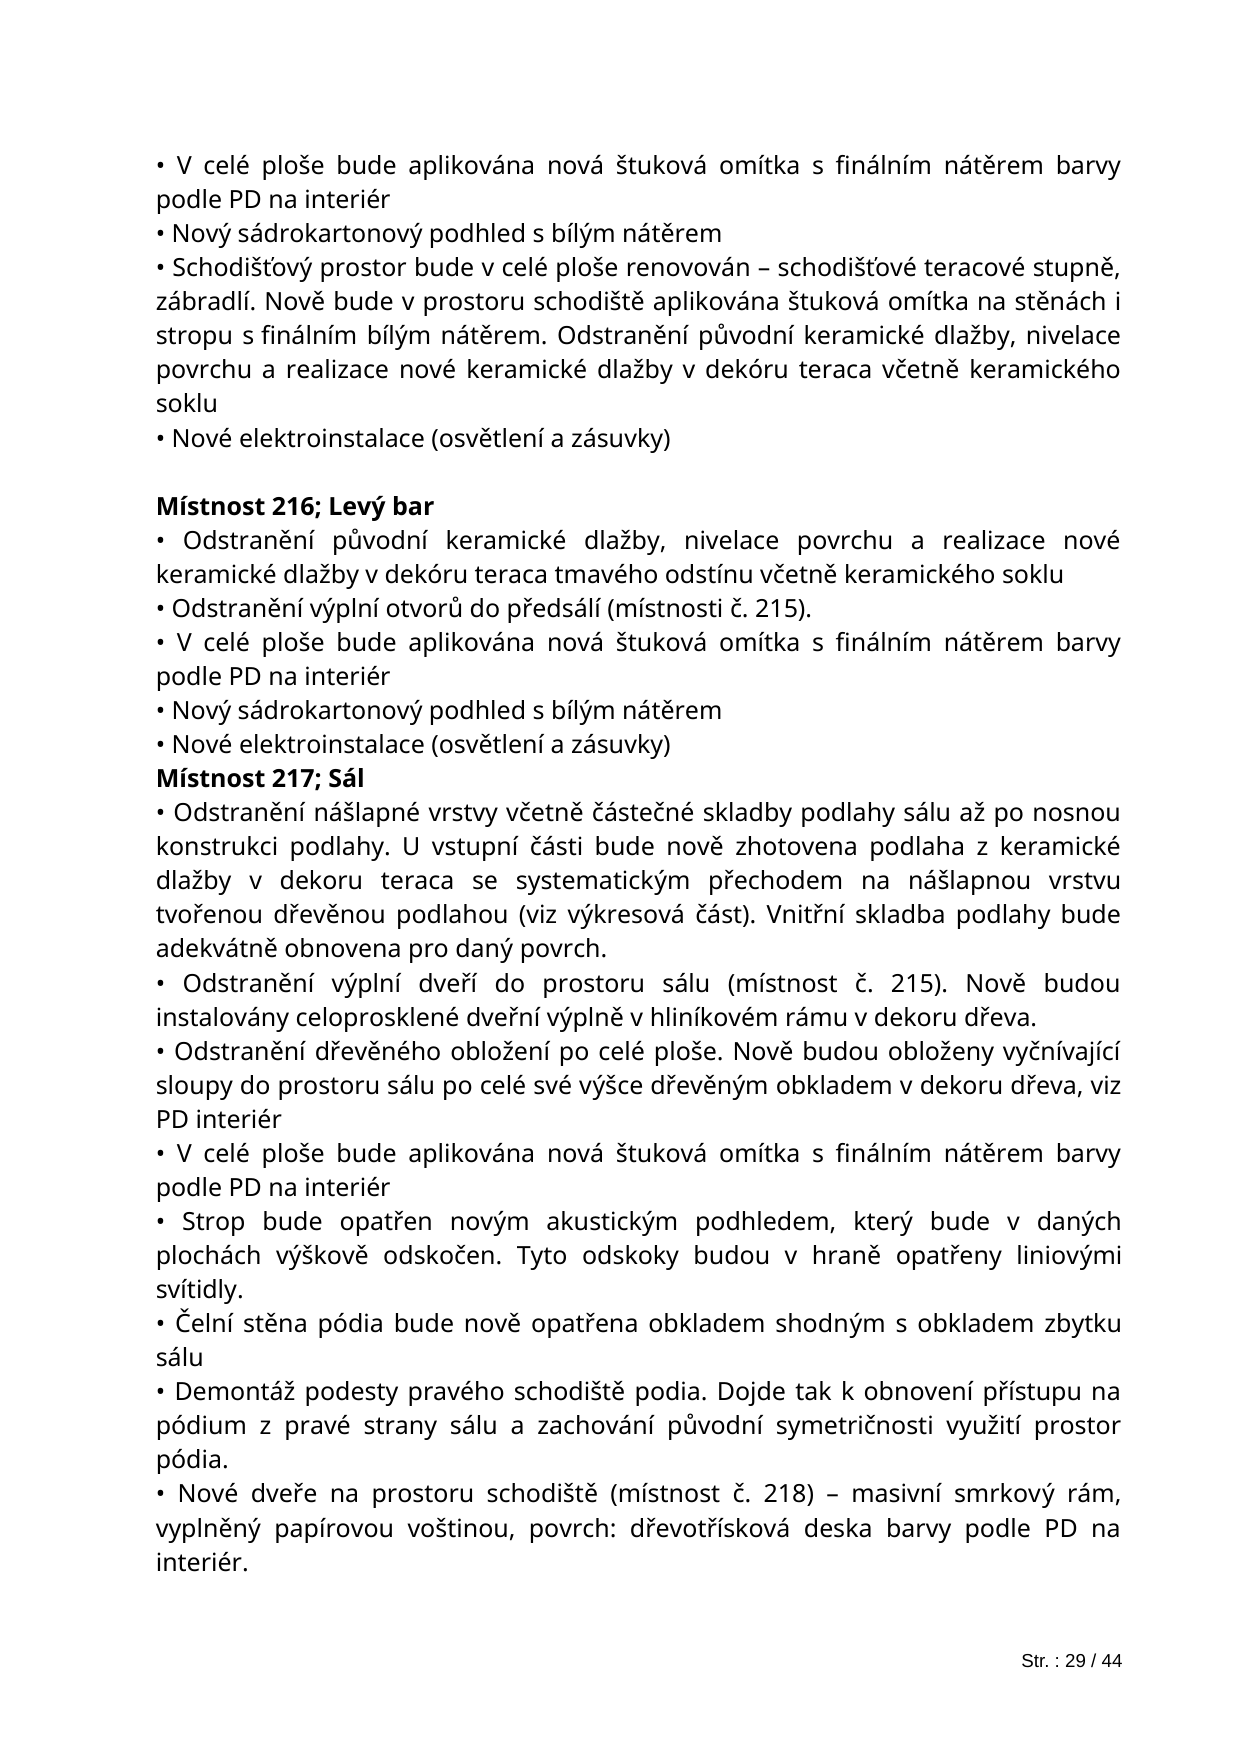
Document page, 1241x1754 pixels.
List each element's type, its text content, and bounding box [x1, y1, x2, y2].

text • V celé ploše bude aplikována nová štuková omítka s finálním nátěrem barvy podle PD na interiér [156, 1136, 1122, 1204]
text • Nový sádrokartonový podhled s bílým nátěrem [156, 693, 1122, 727]
text • Odstranění dřevěného obložení po celé ploše. Nově budou obloženy vyčnívající sloupy do prostoru sálu po celé své výšce dřevěným obkladem v dekoru dřeva, viz PD interiér [156, 1033, 1122, 1136]
text • Nové dveře na prostoru schodiště (místnost č. 218) – masivní smrkový rám, vyplněný papírovou voštinou, povrch: dřevotřísková deska barvy podle PD na interiér. [156, 1476, 1122, 1578]
text • V celé ploše bude aplikována nová štuková omítka s finálním nátěrem barvy podle PD na interiér [156, 624, 1122, 693]
text • Čelní stěna pódia bude nově opatřena obkladem shodným s obkladem zbytku sálu [156, 1306, 1122, 1374]
text • Odstranění původní keramické dlažby, nivelace povrchu a realizace nové keramické dlažby v dekóru teraca tmavého odstínu včetně keramického soklu [156, 522, 1122, 591]
text • Nové elektroinstalace (osvětlení a zásuvky) [156, 420, 1122, 454]
text • Schodišťový prostor bude v celé ploše renovován – schodišťové teracové stupně, zábradlí. Nově bude v prostoru schodiště aplikována štuková omítka na stěnách i stropu s finálním bílým nátěrem. Odstranění původní keramické dlažby, nivelace povrchu a realizace nové keramické dlažby v dekóru teraca včetně keramického soklu [156, 250, 1122, 420]
text • Nové elektroinstalace (osvětlení a zásuvky) [156, 727, 1122, 761]
text • Odstranění nášlapné vrstvy včetně částečné skladby podlahy sálu až po nosnou konstrukci podlahy. U vstupní části bude nově zhotovena podlaha z keramické dlažby v dekoru teraca se systematickým přechodem na nášlapnou vrstvu tvořenou dřevěnou podlahou (viz výkresová část). Vnitřní skladba podlahy bude adekvátně obnovena pro daný povrch. [156, 795, 1122, 965]
text • Demontáž podesty pravého schodiště podia. Dojde tak k obnovení přístupu na pódium z pravé strany sálu a zachování původní symetričnosti využití prostor pódia. [156, 1374, 1122, 1476]
text • V celé ploše bude aplikována nová štuková omítka s finálním nátěrem barvy podle PD na interiér [156, 148, 1122, 216]
text • Strop bude opatřen novým akustickým podhledem, který bude v daných plochách výškově odskočen. Tyto odskoky budou v hraně opatřeny liniovými svítidly. [156, 1204, 1122, 1306]
text • Nový sádrokartonový podhled s bílým nátěrem [156, 216, 1122, 250]
text Místnost 216; Levý bar [156, 488, 1122, 522]
text • Odstranění výplní otvorů do předsálí (místnosti č. 215). [156, 591, 1122, 624]
text Místnost 217; Sál [156, 761, 1122, 795]
text • Odstranění výplní dveří do prostoru sálu (místnost č. 215). Nově budou instalovány celoprosklené dveřní výplně v hliníkovém rámu v dekoru dřeva. [156, 965, 1122, 1033]
